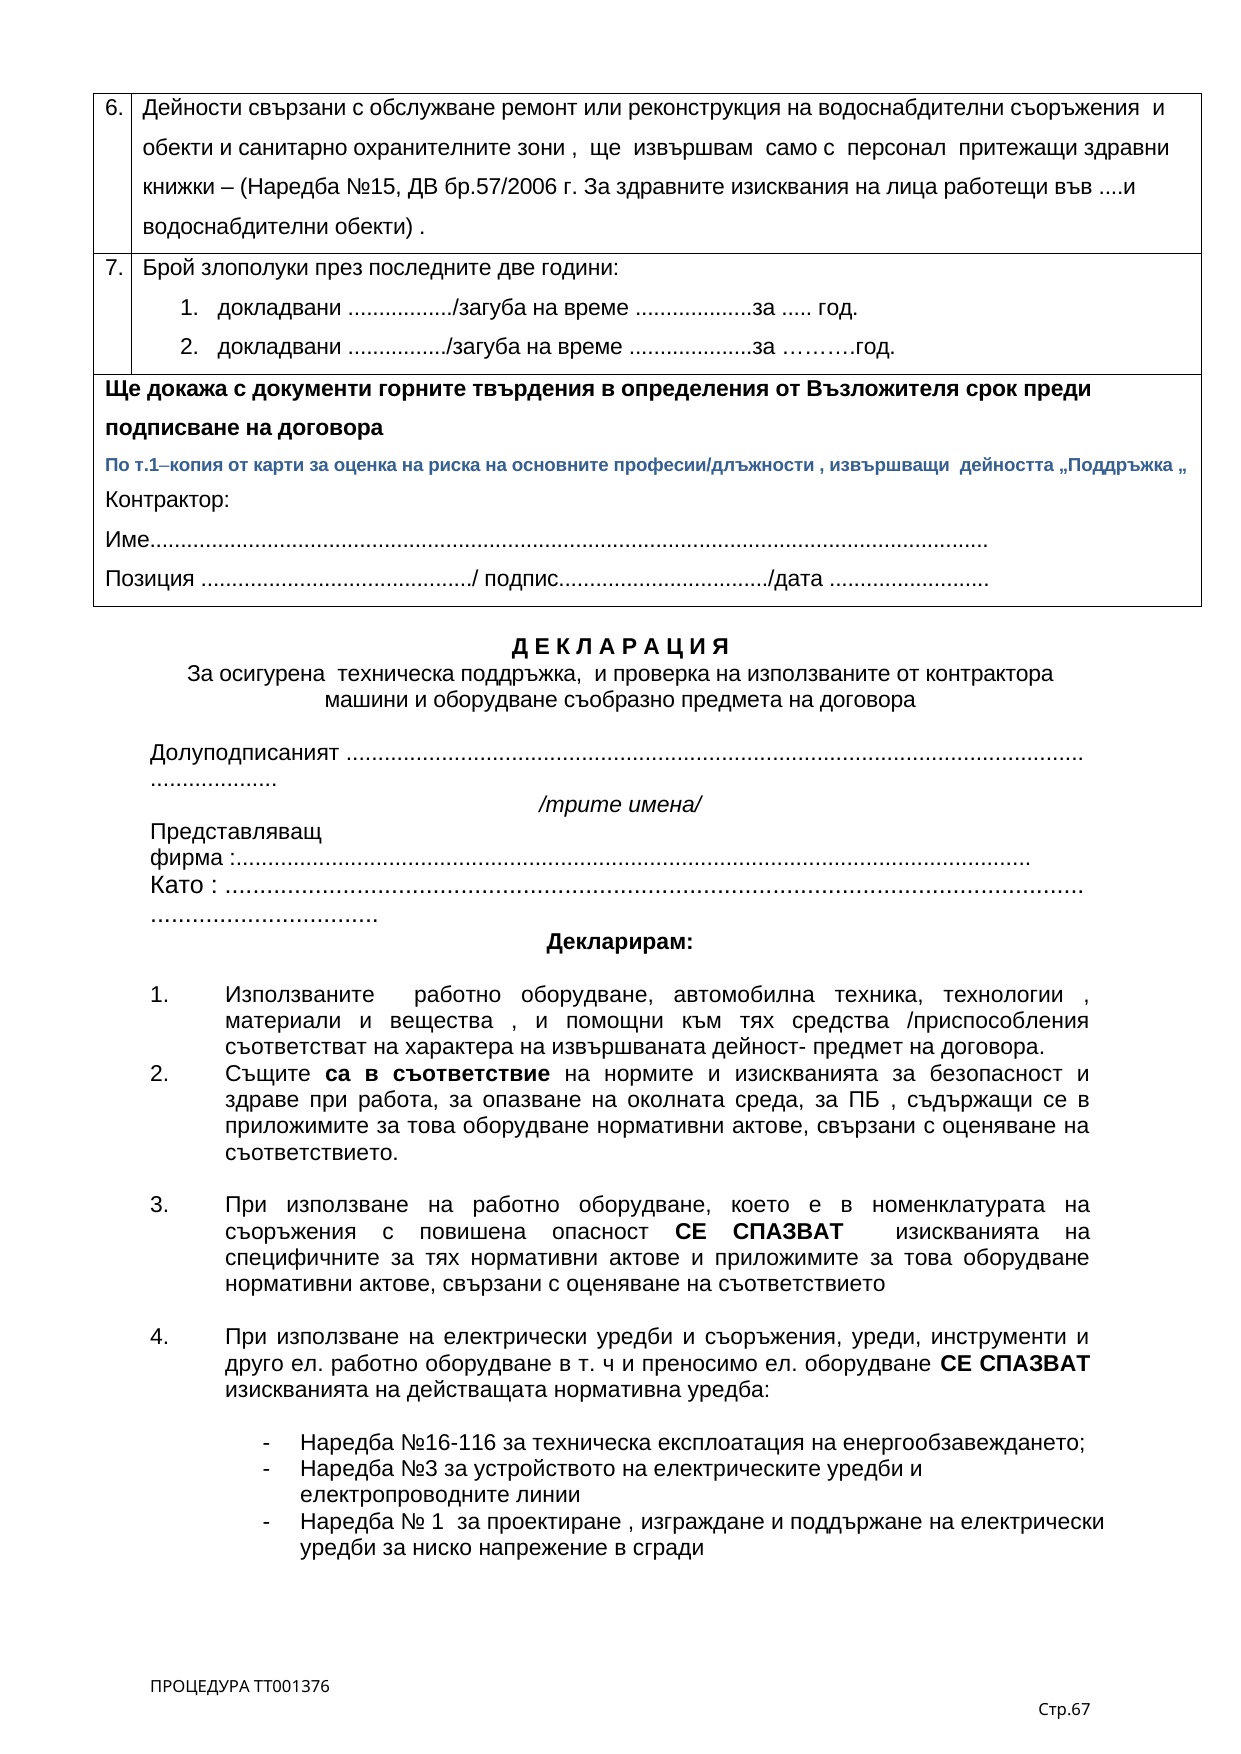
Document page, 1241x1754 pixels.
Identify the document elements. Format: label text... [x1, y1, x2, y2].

table_cell Брой злополуки през последните две години: докладвани ................./загуба на време ...................за ..... год. докладвани ................/загуба на време ....................за ……….год. [132, 254, 1201, 374]
list При използване на електрически уредби и съоръжения, уреди, инструменти и друго ел. работно оборудване в т. ч и преносимо ел. оборудване СЕ СПАЗВАТ изискванията на действащата нормативна уредба: [150, 1323, 1090, 1402]
list Същите са в съответствие на нормите и изискванията за безопасност и здраве при работа, за опазване на околната среда, за ПБ , съдържащи се в приложимите за това оборудване нормативни актове, свързани с оценяване на съответствието. [150, 1059, 1090, 1165]
title Като : ............................................................................................................................................................. [150, 870, 1090, 928]
list Наредба № 1 за проектиране , изграждане и поддържане на електрически уредби за ниско напрежение в сгради [262, 1508, 1125, 1560]
list Наредба №16-116 за техническа експлоатация на енергообзавеждането; [262, 1428, 1090, 1455]
list Наредба №3 за устройството на електрическите уредби и електропроводните линии [262, 1455, 1137, 1508]
table_cell [94, 94, 131, 253]
list Използваните работно оборудване, автомобилна техника, технологии , материали и вещества , и помощни към тях средства /приспособления съответстват на характера на извършваната дейност- предмет на договора. [150, 981, 1090, 1059]
title За осигурена техническа поддръжка, и проверка на използваните от контрактора машини и оборудване съобразно предмета на договора [150, 659, 1090, 712]
title Представляващ фирма :............................................................................................................................. [150, 818, 1090, 870]
table_cell [94, 254, 131, 374]
text Декларирам: [150, 928, 1090, 954]
title /трите имена/ [150, 791, 1090, 818]
title Д Е К Л А Р А Ц И Я [150, 633, 1090, 659]
list При използване на работно оборудване, което е в номенклатурата на съоръжения с повишена опасност СЕ СПАЗВАТ изискванията на специфичните за тях нормативни актове и приложимите за това оборудване нормативни актове, свързани с оценяване на съответствието [150, 1191, 1090, 1297]
table_cell Дейности свързани с обслужване ремонт или реконструкция на водоснабдителни съоръжения и обекти и санитарно охранителните зони , ще извършвам само с персонал притежащи здравни книжки – (Наредба №15, ДВ бр.57/2006 г. За здравните изисквания на лица работещи във ....и водоснабдителни обекти) . [132, 94, 1201, 253]
table_cell Ще докажа с документи горните твърдения в определения от Възложителя срок преди подписване на договора По т.1–копия от карти за оценка на риска на основните професии/длъжности , извършващи дейността „Поддръжка „ Контрактор: Име........................................................................................................................................ Позиция ............................................/ подпис................................../дата .......................... [94, 375, 1201, 606]
title Долуподписаният ........................................................................................................................................ [150, 738, 1090, 791]
